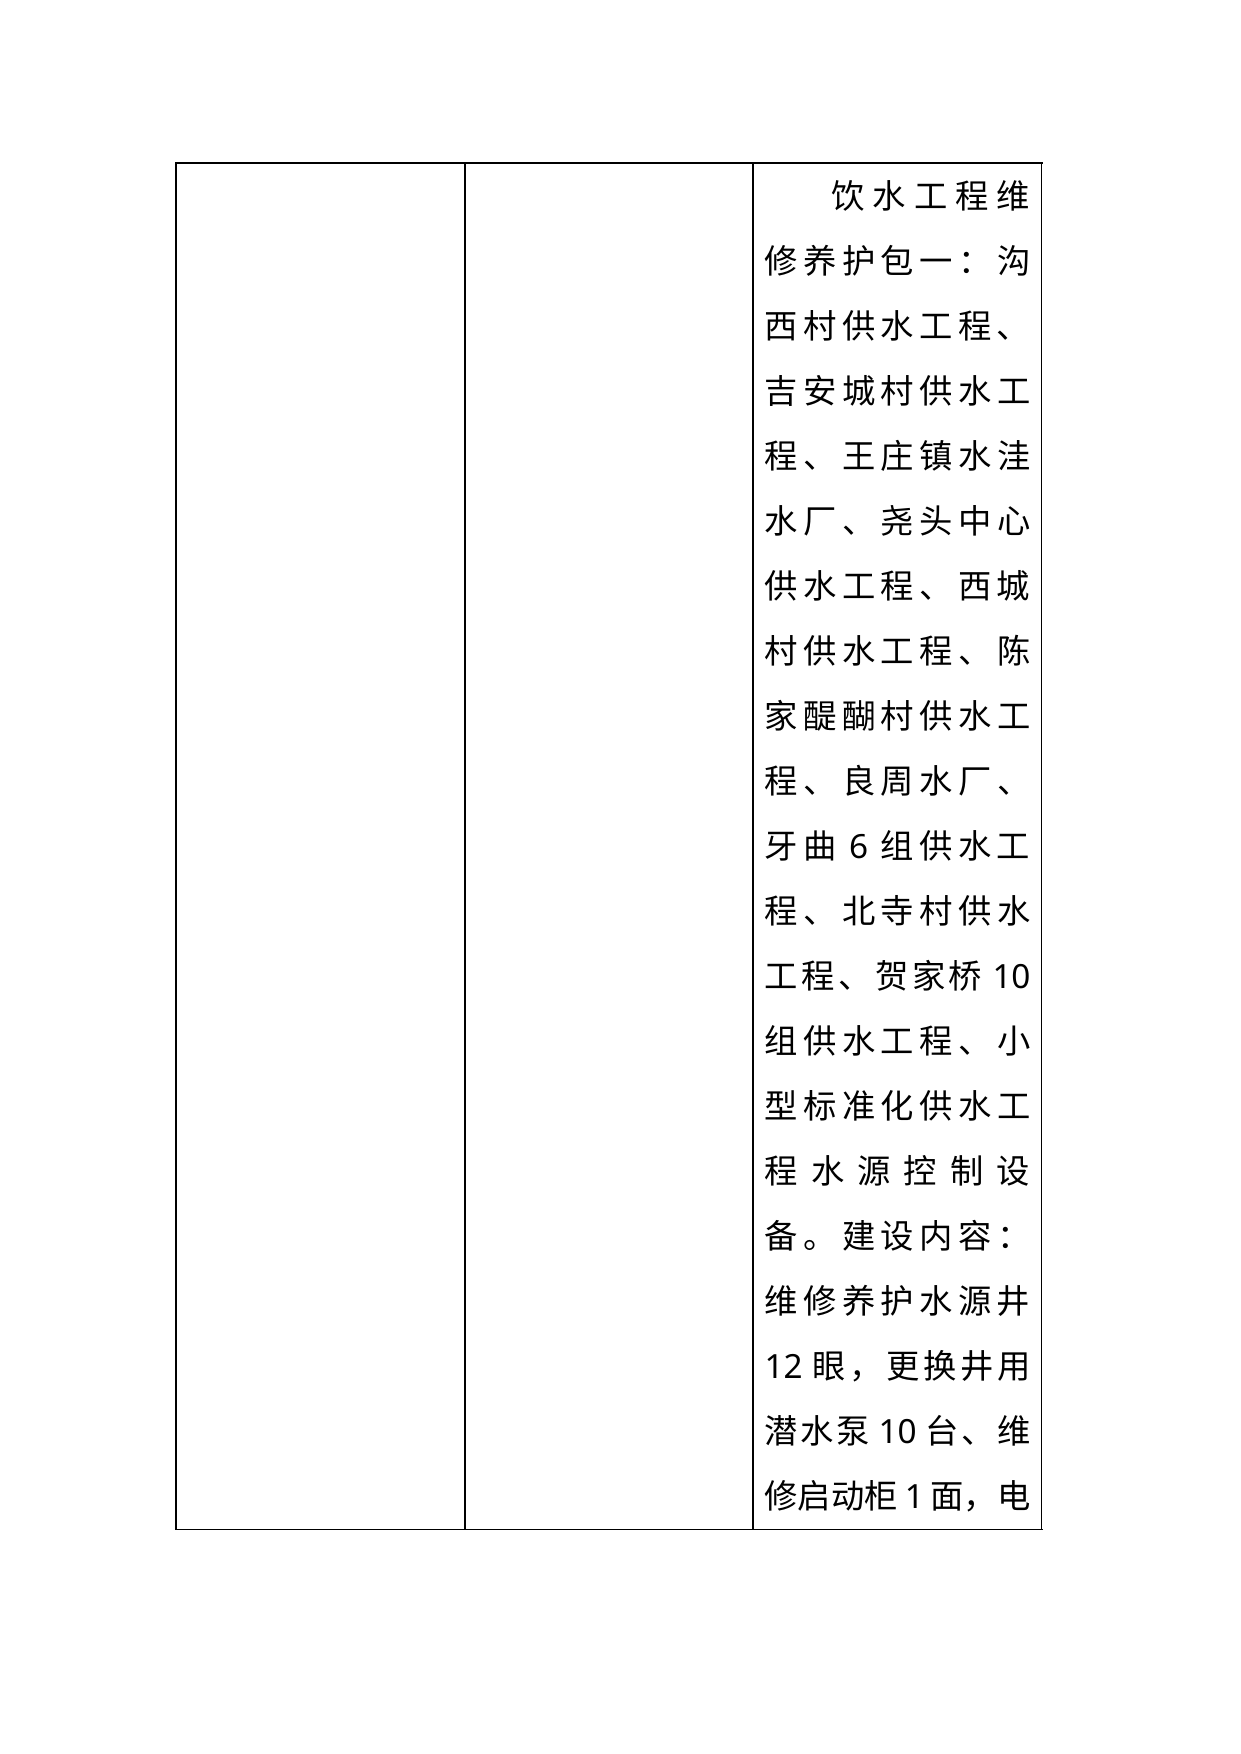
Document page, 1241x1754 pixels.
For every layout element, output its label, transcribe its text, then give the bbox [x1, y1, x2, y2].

table_cell 1 [177, 164, 464, 1528]
table_cell [466, 164, 752, 1528]
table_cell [754, 164, 1041, 1528]
